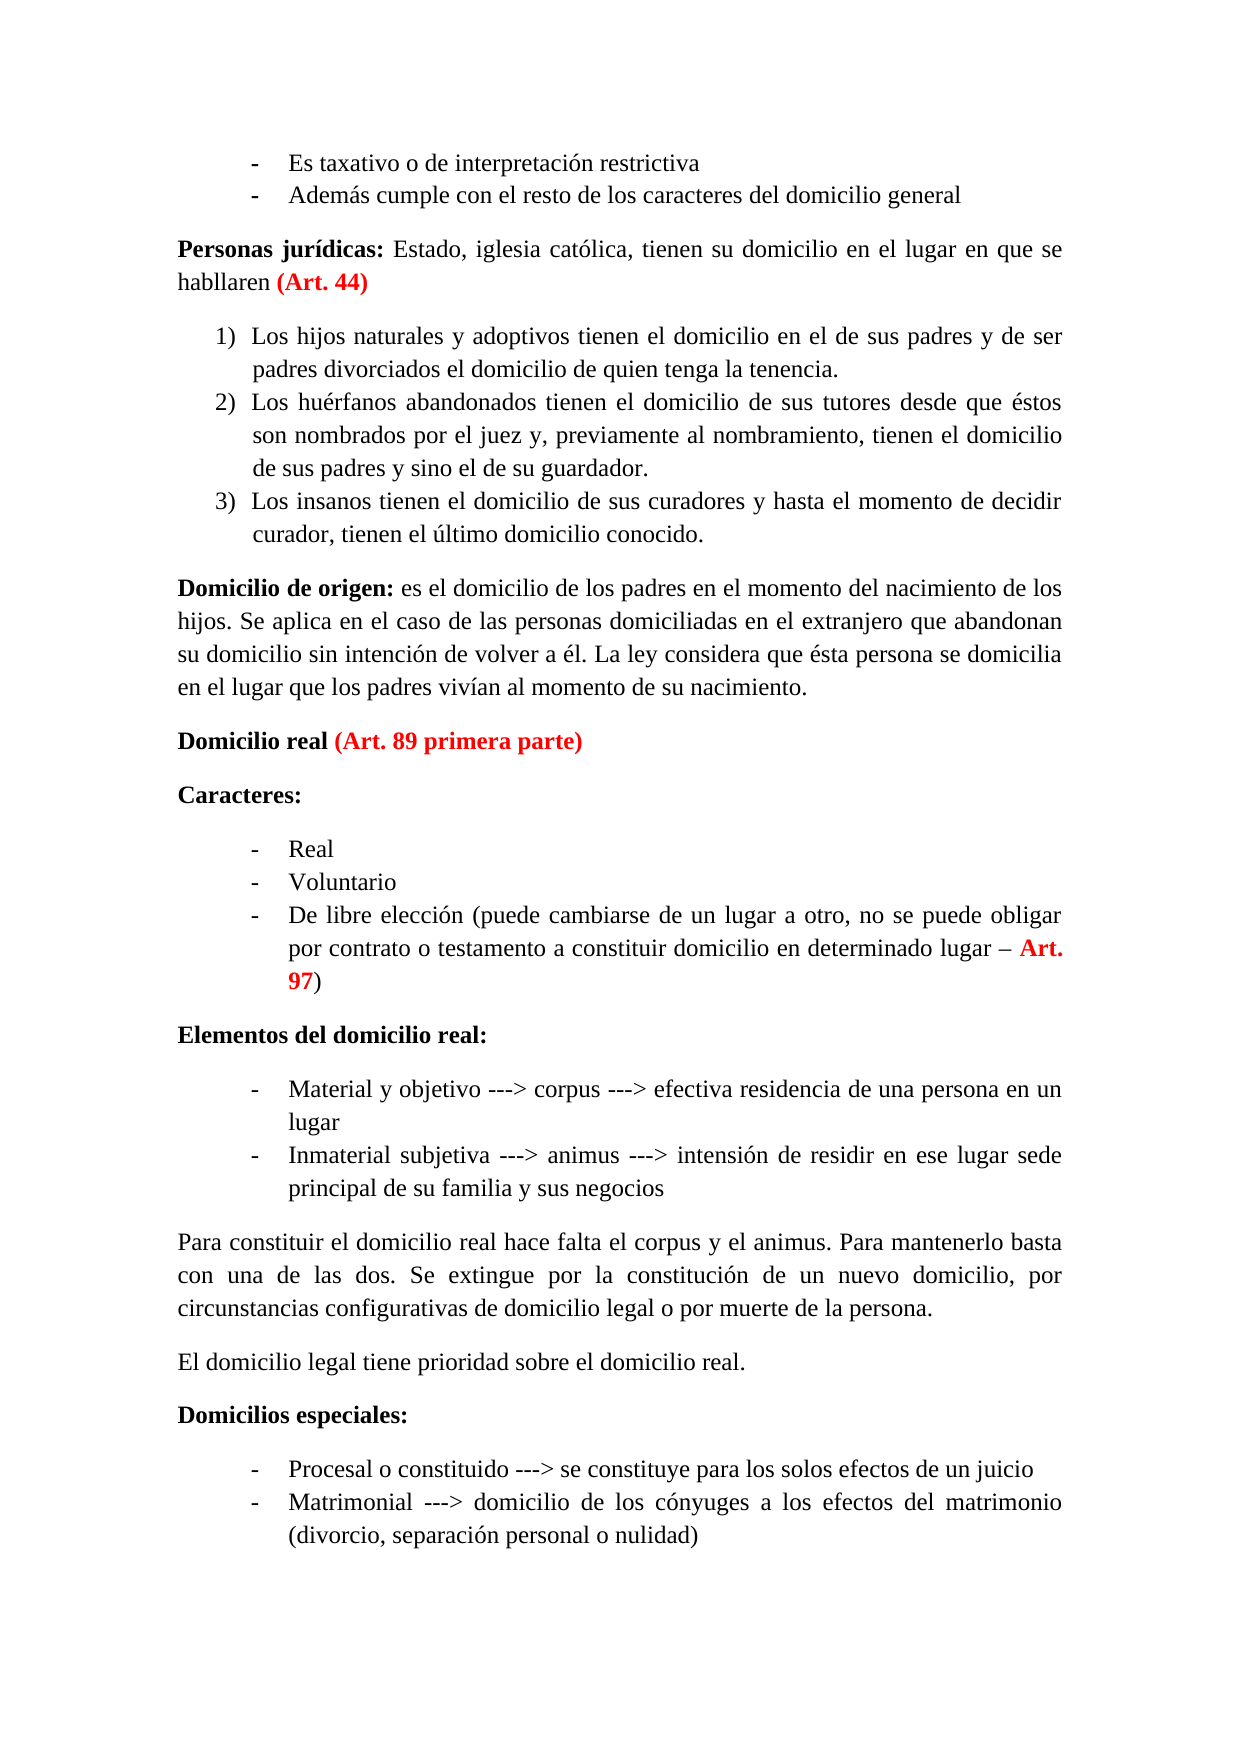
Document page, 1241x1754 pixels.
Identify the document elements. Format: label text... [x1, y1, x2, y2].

list Real [251, 834, 1063, 863]
list Además cumple con el resto de los caracteres del domicilio general [251, 181, 1063, 209]
list De libre elección (puede cambiarse de un lugar a otro, no se puede obligar por contrato o testamento a constituir domicilio en determinado lugar – Art. 97) [251, 900, 1063, 995]
list Material y objetivo ---> corpus ---> efectiva residencia de una persona en un lugar [251, 1074, 1063, 1136]
list Los hijos naturales y adoptivos tienen el domicilio en el de sus padres y de ser padres divorciados el domicilio de quien tenga la tenencia. [215, 321, 1063, 383]
text Domicilios especiales: [177, 1400, 1063, 1429]
text Para constituir el domicilio real hace falta el corpus y el animus. Para mantenerlo basta con una de las dos. Se extingue por la constitución de un nuevo domicilio, por circunstancias configurativas de domicilio legal o por muerte de la persona. [177, 1227, 1063, 1321]
text Elementos del domicilio real: [177, 1020, 1063, 1049]
list Inmaterial subjetiva ---> animus ---> intensión de residir en ese lugar sede principal de su familia y sus negocios [251, 1140, 1063, 1202]
list Es taxativo o de interpretación restrictiva [251, 148, 1063, 176]
text Personas jurídicas: Estado, iglesia católica, tienen su domicilio en el lugar en que se habllaren (Art. 44) [177, 234, 1063, 296]
text Domicilio real (Art. 89 primera parte) [177, 726, 1063, 755]
text Domicilio de origen: es el domicilio de los padres en el momento del nacimiento de los hijos. Se aplica en el caso de las personas domiciliadas en el extranjero que abandonan su domicilio sin intención de volver a él. La ley considera que ésta persona se domicilia en el lugar que los padres vivían al momento de su nacimiento. [177, 573, 1063, 701]
list Los insanos tienen el domicilio de sus curadores y hasta el momento de decidir curador, tienen el último domicilio conocido. [215, 486, 1063, 548]
list Procesal o constituido ---> se constituye para los solos efectos de un juicio [251, 1454, 1063, 1483]
text Caracteres: [177, 780, 1063, 809]
text El domicilio legal tiene prioridad sobre el domicilio real. [177, 1347, 1063, 1375]
list Los huérfanos abandonados tienen el domicilio de sus tutores desde que éstos son nombrados por el juez y, previamente al nombramiento, tienen el domicilio de sus padres y sino el de su guardador. [215, 387, 1063, 482]
list Voluntario [251, 867, 1063, 896]
list Matrimonial ---> domicilio de los cónyuges a los efectos del matrimonio (divorcio, separación personal o nulidad) [251, 1487, 1063, 1549]
